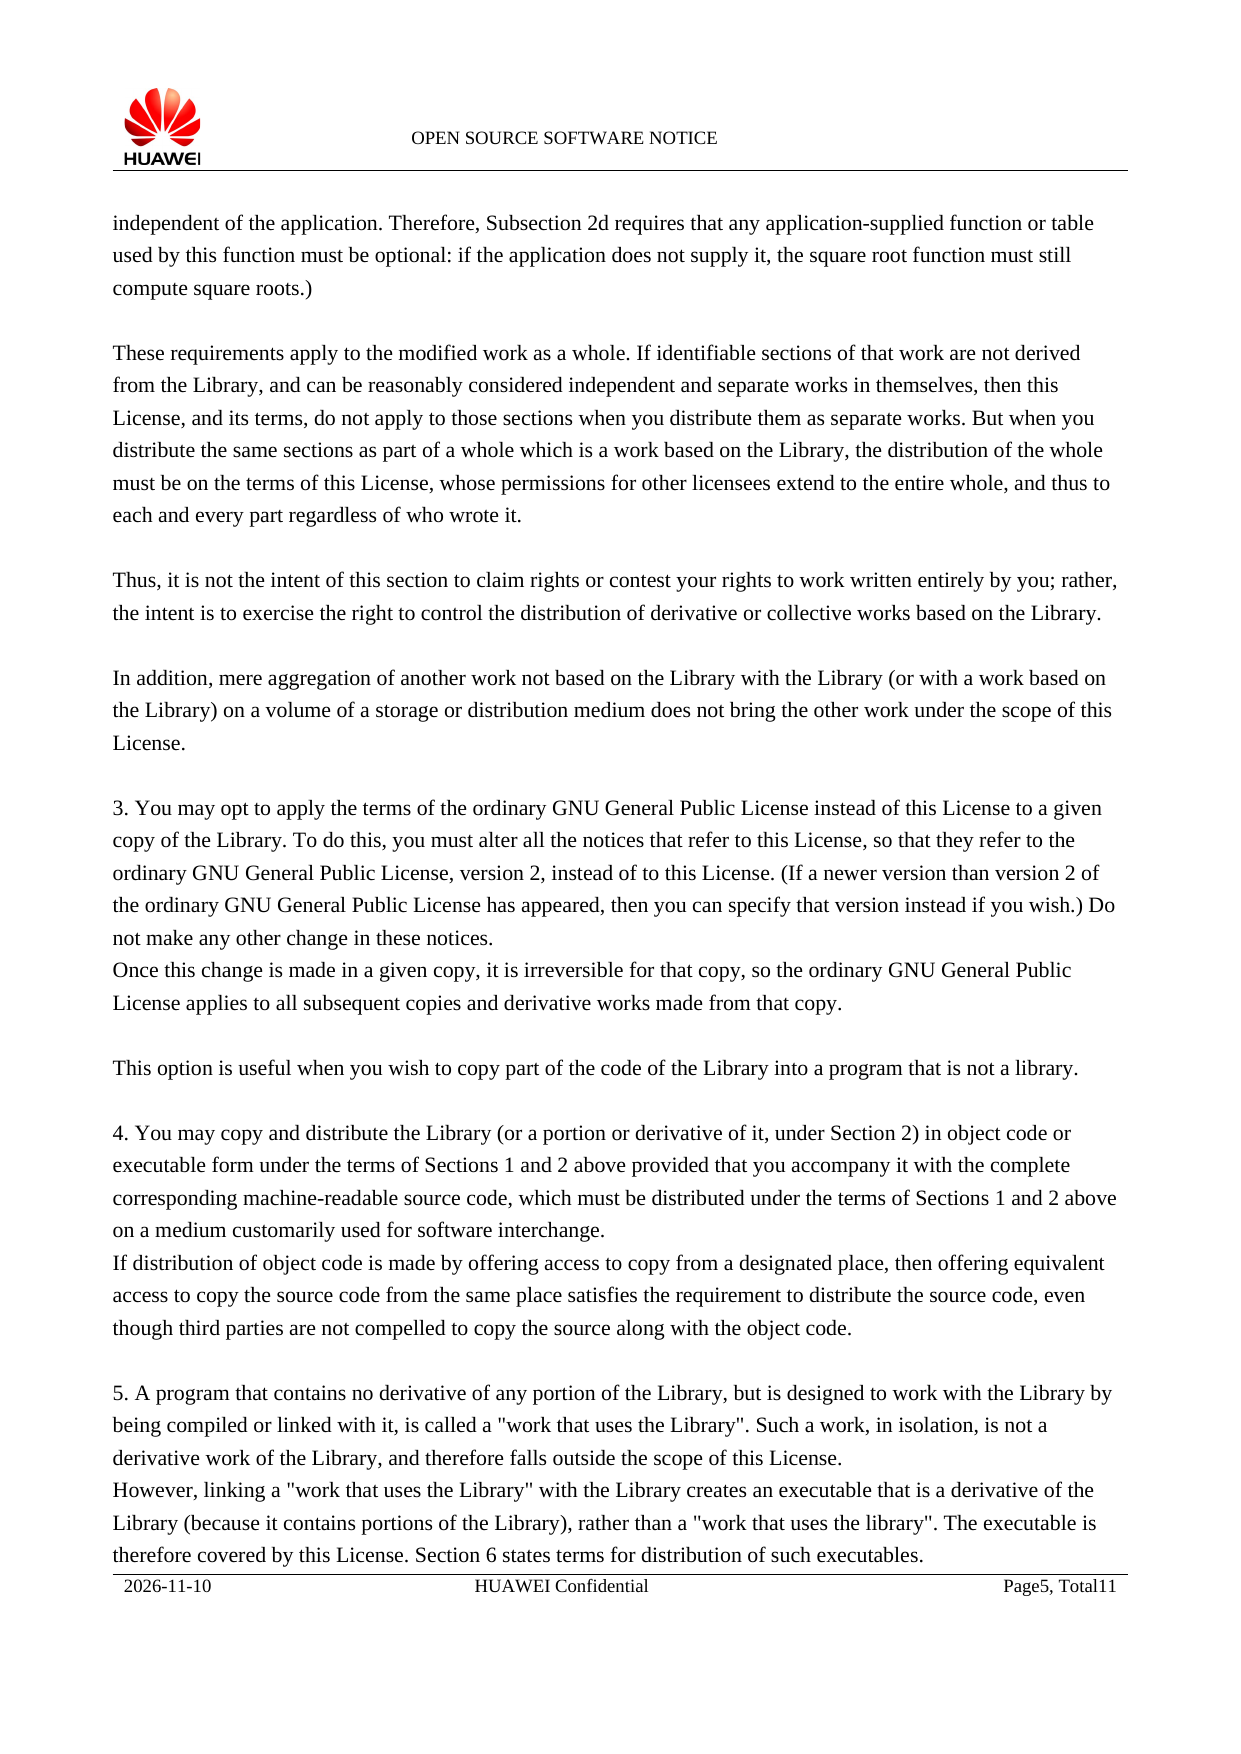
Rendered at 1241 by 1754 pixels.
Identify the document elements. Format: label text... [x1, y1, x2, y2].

picture [124, 88, 201, 165]
